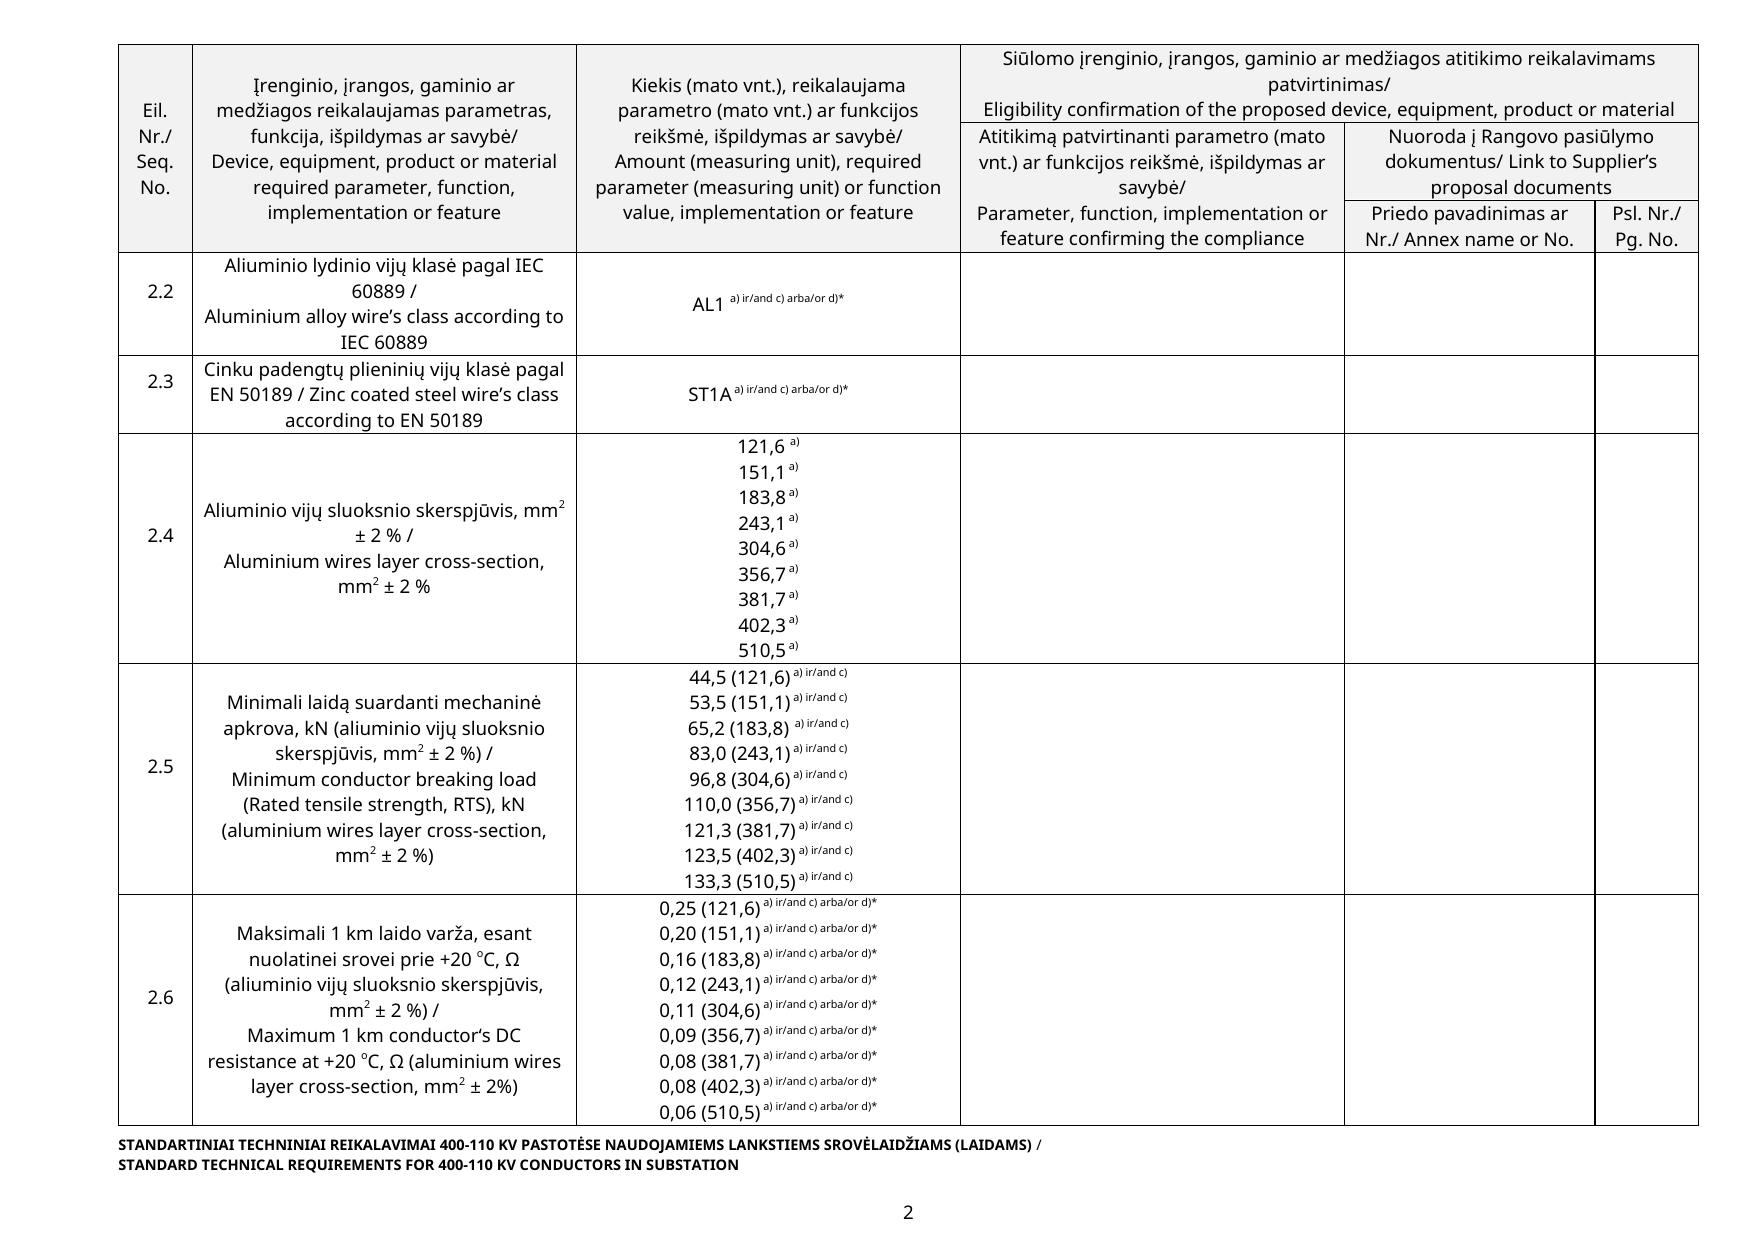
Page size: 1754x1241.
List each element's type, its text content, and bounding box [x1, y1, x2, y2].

table_cell [1596, 434, 1698, 663]
table_cell [961, 895, 1344, 1124]
table_cell 44,5 (121,6) a) ir/and c) 53,5 (151,1) a) ir/and c) 65,2 (183,8) a) ir/and c) 83,0 (243,1) a) ir/and c) 96,8 (304,6) a) ir/and c) 110,0 (356,7) a) ir/and c) 121,3 (381,7) a) ir/and c) 123,5 (402,3) a) ir/and c) 133,3 (510,5) a) ir/and c) [577, 664, 960, 894]
table_cell [119, 434, 192, 663]
table_cell [1596, 895, 1698, 1124]
table_cell Cinku padengtų plieninių vijų klasė pagal EN 50189 / Zinc coated steel wire’s class according to EN 50189 [193, 356, 576, 432]
table_cell [119, 895, 192, 1124]
table_cell Aliuminio vijų sluoksnio skerspjūvis, mm2 ± 2 % / Aluminium wires layer cross-section, mm2 ± 2 % [193, 434, 576, 663]
table_cell [961, 356, 1344, 432]
table_cell [1345, 434, 1594, 663]
table_cell Minimali laidą suardanti mechaninė apkrova, kN (aliuminio vijų sluoksnio skerspjūvis, mm2 ± 2 %) / Minimum conductor breaking load (Rated tensile strength, RTS), kN (aluminium wires layer cross-section, mm2 ± 2 %) [193, 664, 576, 894]
table_cell [119, 356, 192, 432]
table_cell Aliuminio lydinio vijų klasė pagal IEC 60889 / Aluminium alloy wire’s class according to IEC 60889 [193, 253, 576, 355]
table_header Eil. Nr./ Seq. No. [119, 45, 192, 252]
table_cell [1345, 895, 1594, 1124]
table_cell Maksimali 1 km laido varža, esant nuolatinei srovei prie +20 oС, Ω (aliuminio vijų sluoksnio skerspjūvis, mm2 ± 2 %) / Maximum 1 km conductor‘s DC resistance at +20 oС, Ω (aluminium wires layer cross-section, mm2 ± 2%) [193, 895, 576, 1124]
table_cell Priedo pavadinimas ar Nr./ Annex name or No. [1345, 201, 1594, 252]
table_cell ST1A a) ir/and c) arba/or d)* [577, 356, 960, 432]
table_cell [1345, 356, 1594, 432]
table_cell Nuoroda į Rangovo pasiūlymo dokumentus/ Link to Supplier’s proposal documents [1345, 123, 1698, 199]
table_cell [1596, 253, 1698, 355]
table_cell [961, 253, 1344, 355]
table_cell 121,6 a) 151,1 a) 183,8 a) 243,1 a) 304,6 a) 356,7 a) 381,7 a) 402,3 a) 510,5 a) [577, 434, 960, 663]
table_cell Psl. Nr./ Pg. No. [1596, 201, 1698, 252]
table_cell Atitikimą patvirtinanti parametro (mato vnt.) ar funkcijos reikšmė, išpildymas ar savybė/ Parameter, function, implementation or feature confirming the compliance [961, 123, 1344, 252]
table_cell [1596, 664, 1698, 894]
table_cell [1596, 356, 1698, 432]
table_cell [1345, 253, 1594, 355]
table_header Kiekis (mato vnt.), reikalaujama parametro (mato vnt.) ar funkcijos reikšmė, išpildymas ar savybė/ Amount (measuring unit), required parameter (measuring unit) or function value, implementation or feature [577, 45, 960, 252]
table_cell [119, 664, 192, 894]
table_header Įrenginio, įrangos, gaminio ar medžiagos reikalaujamas parametras, funkcija, išpildymas ar savybė/ Device, equipment, product or material required parameter, function, implementation or feature [193, 45, 576, 252]
table_header Siūlomo įrenginio, įrangos, gaminio ar medžiagos atitikimo reikalavimams patvirtinimas/ Eligibility confirmation of the proposed device, equipment, product or material [961, 45, 1698, 122]
table_cell [961, 664, 1344, 894]
table_cell [1345, 664, 1594, 894]
table_cell [961, 434, 1344, 663]
table_cell [119, 253, 192, 355]
table_cell 0,25 (121,6) a) ir/and c) arba/or d)* 0,20 (151,1) a) ir/and c) arba/or d)* 0,16 (183,8) a) ir/and c) arba/or d)* 0,12 (243,1) a) ir/and c) arba/or d)* 0,11 (304,6) a) ir/and c) arba/or d)* 0,09 (356,7) a) ir/and c) arba/or d)* 0,08 (381,7) a) ir/and c) arba/or d)* 0,08 (402,3) a) ir/and c) arba/or d)* 0,06 (510,5) a) ir/and c) arba/or d)* [577, 895, 960, 1124]
table_cell AL1 a) ir/and c) arba/or d)* [577, 253, 960, 355]
